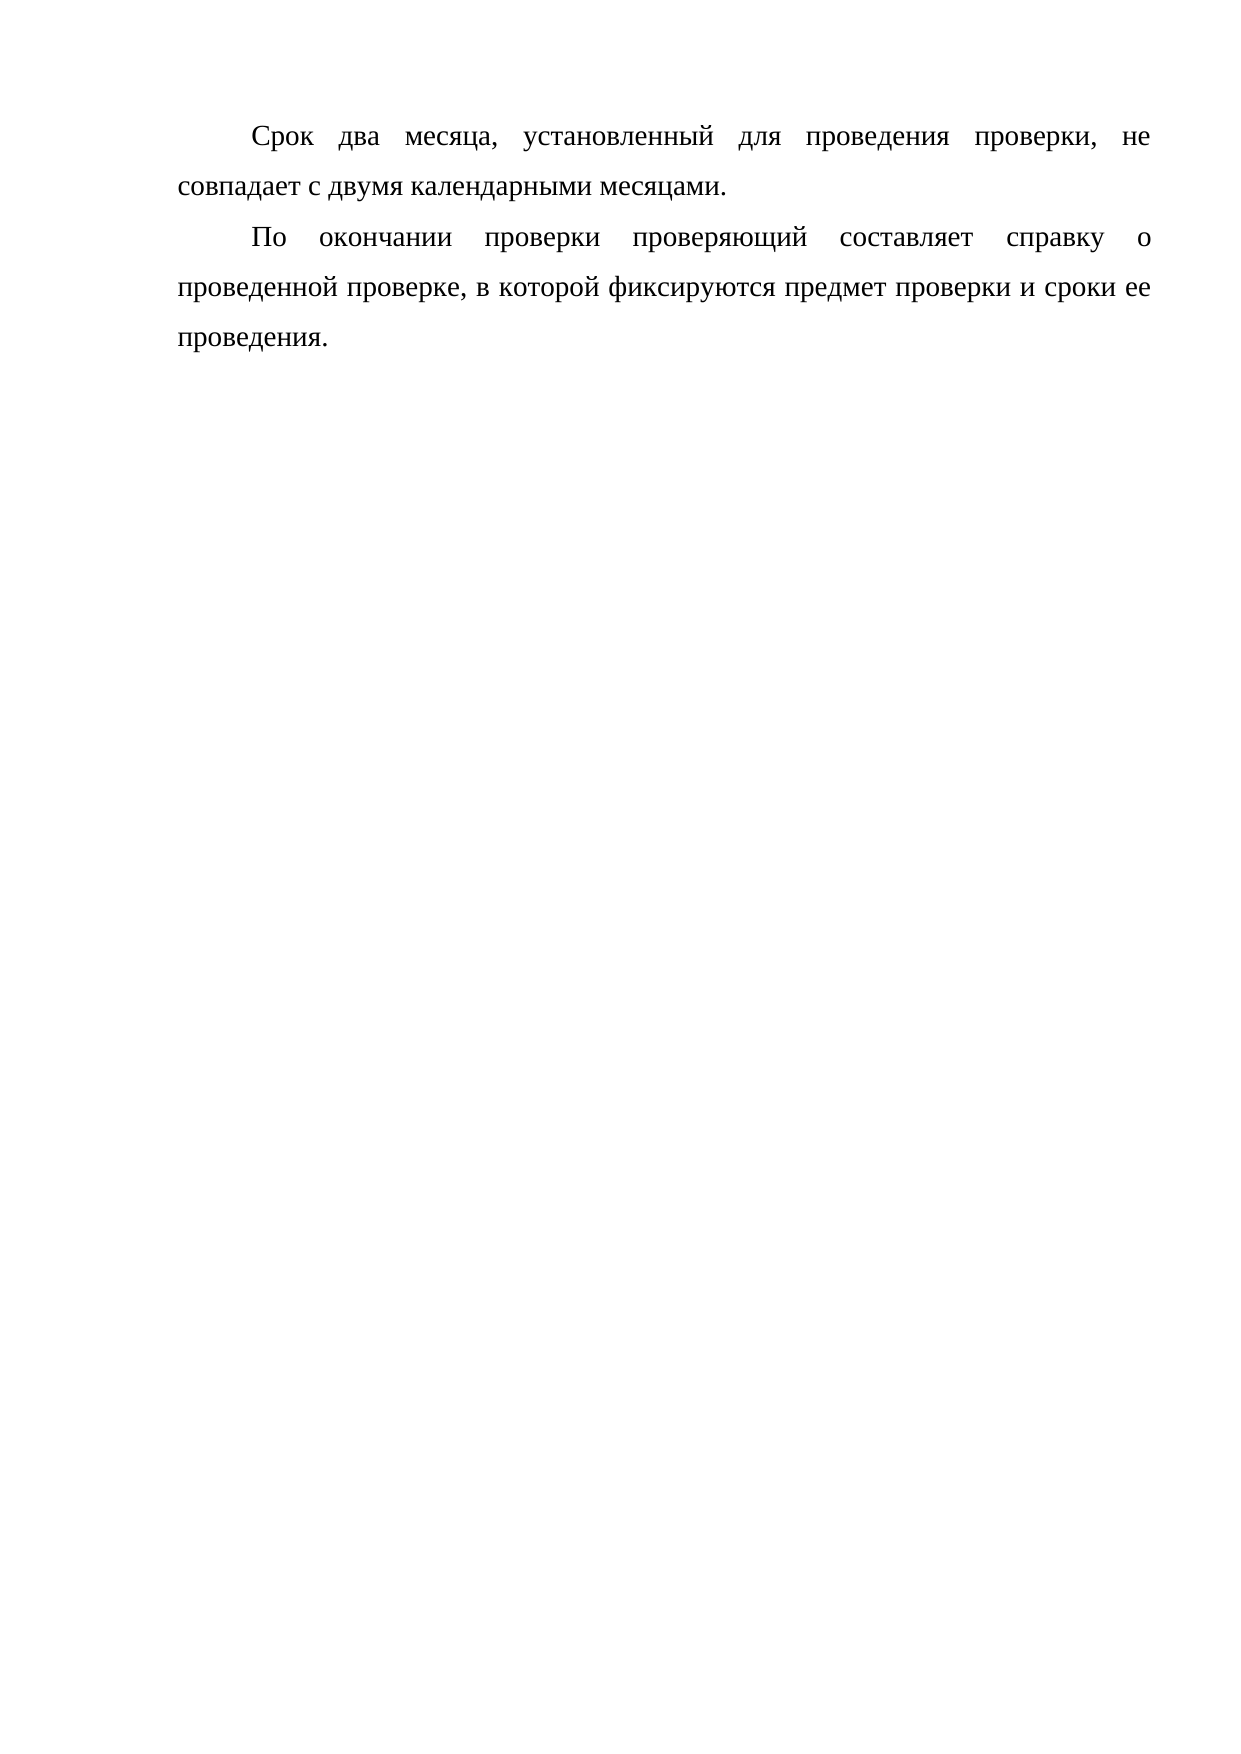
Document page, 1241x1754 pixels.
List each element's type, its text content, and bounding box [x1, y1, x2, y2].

text По окончании проверки проверяющий составляет справку о проведенной проверке, в которой фиксируются предмет проверки и сроки ее проведения. [177, 219, 1152, 353]
text Срок два месяца, установленный для проведения проверки, не совпадает с двумя календарными месяцами. [177, 118, 1152, 202]
